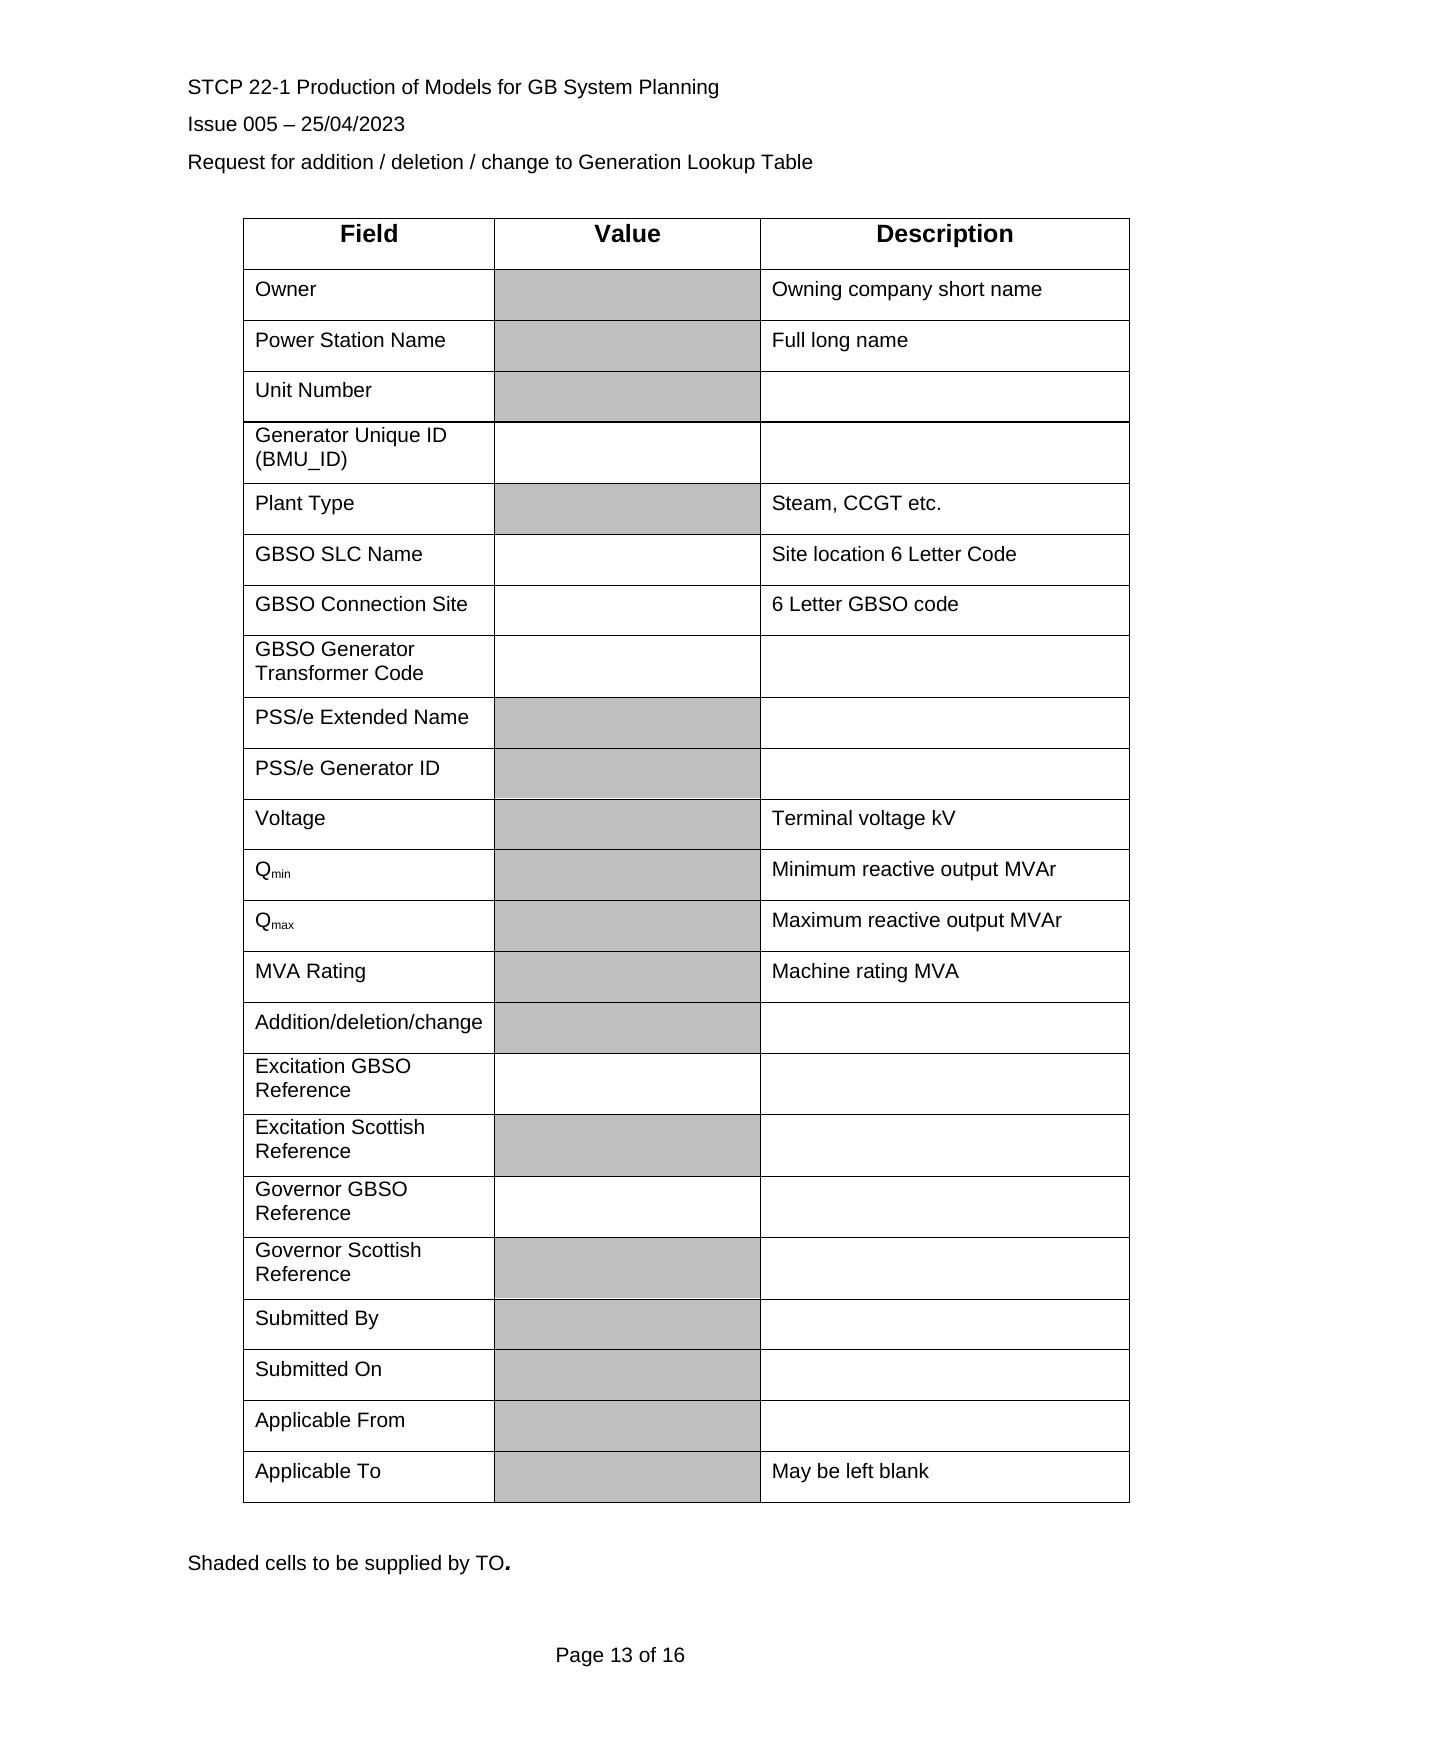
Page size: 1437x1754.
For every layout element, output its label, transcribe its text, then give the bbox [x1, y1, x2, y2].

table_cell Qmin [244, 850, 494, 900]
table_cell Applicable To [244, 1452, 494, 1502]
table_cell [495, 952, 760, 1002]
table_cell May be left blank [761, 1452, 1129, 1502]
table_cell [495, 321, 760, 371]
table_cell Machine rating MVA [761, 952, 1129, 1002]
table_cell MVA Rating [244, 952, 494, 1002]
table_cell [761, 1115, 1129, 1176]
table_cell Addition/deletion/change [244, 1003, 494, 1053]
table_cell [495, 1401, 760, 1451]
table_cell [761, 1003, 1129, 1053]
table_cell Generator Unique ID (BMU_ID) [244, 423, 494, 483]
table_cell Governor Scottish Reference [244, 1238, 494, 1298]
table_cell [761, 1401, 1129, 1451]
table_cell GBSO SLC Name [244, 535, 494, 584]
table_cell GBSO Generator Transformer Code [244, 636, 494, 697]
table_cell [761, 1177, 1129, 1237]
table_cell [761, 372, 1129, 421]
table_cell PSS/e Extended Name [244, 698, 494, 748]
table_header Value [495, 219, 760, 269]
table_cell [761, 698, 1129, 748]
table_cell [495, 1003, 760, 1053]
table_cell Excitation GBSO Reference [244, 1054, 494, 1114]
table_cell Minimum reactive output MVAr [761, 850, 1129, 900]
table_cell Owning company short name [761, 270, 1129, 320]
table_cell [761, 423, 1129, 483]
table_cell Governor GBSO Reference [244, 1177, 494, 1237]
table_cell [495, 270, 760, 320]
table_cell [495, 636, 760, 697]
table_cell [495, 1054, 760, 1114]
table_cell [495, 1115, 760, 1176]
table_cell [761, 749, 1129, 798]
table_cell Unit Number [244, 372, 494, 421]
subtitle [187, 1547, 1053, 1576]
table_cell [495, 484, 760, 534]
table_cell Excitation Scottish Reference [244, 1115, 494, 1176]
table_cell Voltage [244, 800, 494, 849]
table_cell Power Station Name [244, 321, 494, 371]
table_cell Full long name [761, 321, 1129, 371]
table_cell [495, 1177, 760, 1237]
table_cell [495, 749, 760, 798]
table_cell Applicable From [244, 1401, 494, 1451]
table_cell PSS/e Generator ID [244, 749, 494, 798]
table_cell Qmax [244, 901, 494, 951]
table_cell Owner [244, 270, 494, 320]
table_cell [495, 850, 760, 900]
table_cell Terminal voltage kV [761, 800, 1129, 849]
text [187, 150, 1053, 174]
table_cell Steam, CCGT etc. [761, 484, 1129, 534]
table_cell [495, 1238, 760, 1298]
table_cell [495, 586, 760, 635]
table_cell [761, 1238, 1129, 1298]
table_cell 6 Letter GBSO code [761, 586, 1129, 635]
table_cell [495, 423, 760, 483]
table_cell [761, 1350, 1129, 1400]
table_cell Submitted On [244, 1350, 494, 1400]
table_cell [495, 535, 760, 584]
table_cell [495, 372, 760, 421]
table_cell Submitted By [244, 1300, 494, 1349]
table_cell [495, 1350, 760, 1400]
table_cell [761, 1300, 1129, 1349]
table_cell [495, 1300, 760, 1349]
table_cell [495, 698, 760, 748]
table_cell [761, 1054, 1129, 1114]
table_cell Maximum reactive output MVAr [761, 901, 1129, 951]
table_cell [495, 901, 760, 951]
table_header Field [244, 219, 494, 269]
table_cell Plant Type [244, 484, 494, 534]
table_cell GBSO Connection Site [244, 586, 494, 635]
table_header Description [761, 219, 1129, 269]
table_cell [495, 800, 760, 849]
table_cell Site location 6 Letter Code [761, 535, 1129, 584]
table_cell [495, 1452, 760, 1502]
table_cell [761, 636, 1129, 697]
